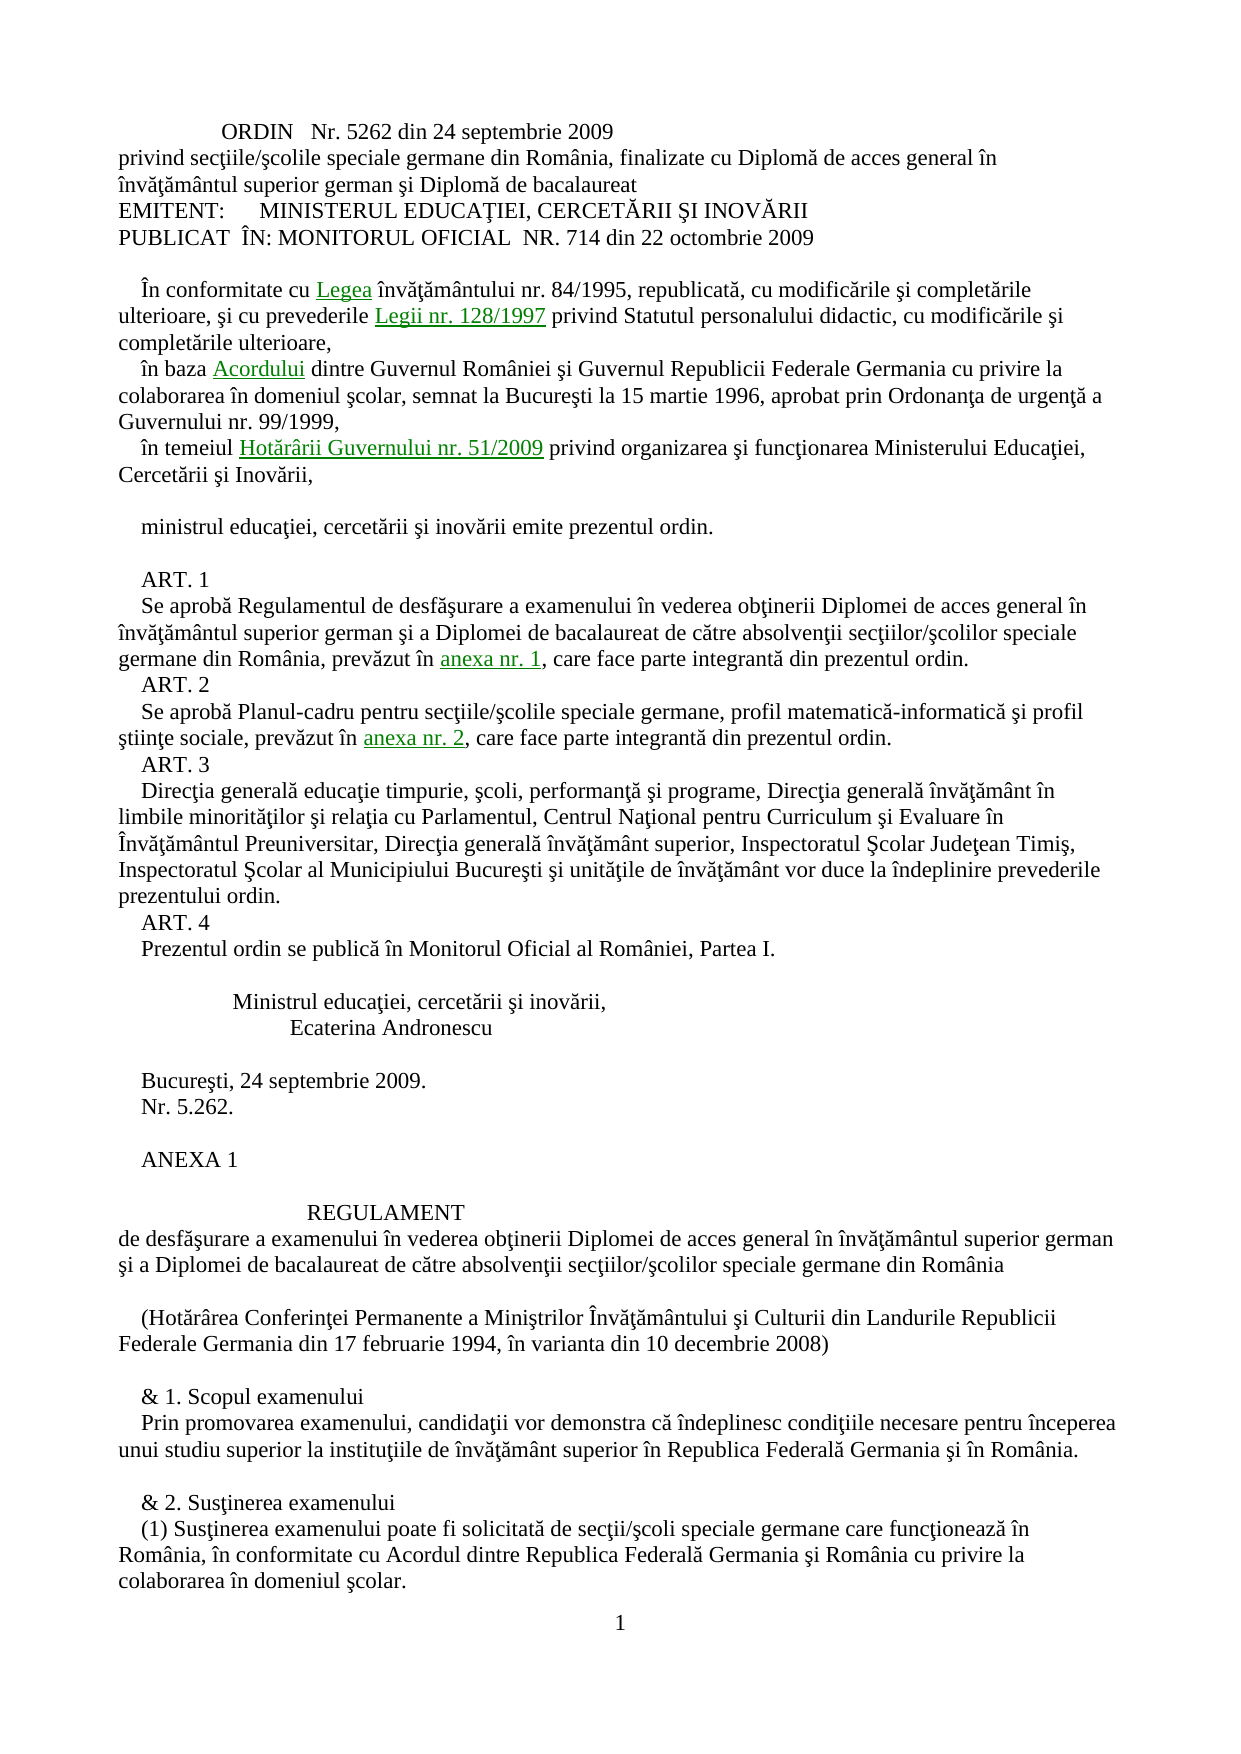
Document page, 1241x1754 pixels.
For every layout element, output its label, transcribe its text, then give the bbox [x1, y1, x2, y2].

text (1) Susţinerea examenului poate fi solicitată de secţii/şcoli speciale germane care funcţionează în România, în conformitate cu Acordul dintre Republica Federală Germania şi România cu privire la colaborarea în domeniul şcolar. [118, 1515, 1122, 1594]
text Nr. 5.262. [118, 1093, 1122, 1119]
text de desfăşurare a examenului în vederea obţinerii Diplomei de acces general în învăţământul superior german şi a Diplomei de bacalaureat de către absolvenţii secţiilor/şcolilor speciale germane din România [118, 1225, 1122, 1278]
text & 1. Scopul examenului [118, 1383, 1122, 1409]
text Se aprobă Planul-cadru pentru secţiile/şcolile speciale germane, profil matematică-informatică şi profil ştiinţe sociale, prevăzut în anexa nr. 2, care face parte integrantă din prezentul ordin. [118, 698, 1122, 751]
text PUBLICAT ÎN: MONITORUL OFICIAL NR. 714 din 22 octombrie 2009 [118, 223, 1122, 250]
text În conformitate cu Legea învăţământului nr. 84/1995, republicată, cu modificările şi completările ulterioare, şi cu prevederile Legii nr. 128/1997 privind Statutul personalului didactic, cu modificările şi completările ulterioare, [118, 276, 1122, 355]
text REGULAMENT [118, 1199, 1122, 1225]
text Prin promovarea examenului, candidaţii vor demonstra că îndeplinesc condiţiile necesare pentru începerea unui studiu superior la instituţiile de învăţământ superior în Republica Federală Germania şi în România. [118, 1409, 1122, 1462]
text ART. 2 [118, 672, 1122, 698]
text Ecaterina Andronescu [118, 1014, 1122, 1041]
text Prezentul ordin se publică în Monitorul Oficial al României, Partea I. [118, 935, 1122, 961]
text Se aprobă Regulamentul de desfăşurare a examenului în vederea obţinerii Diplomei de acces general în învăţământul superior german şi a Diplomei de bacalaureat de către absolvenţii secţiilor/şcolilor speciale germane din România, prevăzut în anexa nr. 1, care face parte integrantă din prezentul ordin. [118, 592, 1122, 672]
text ministrul educaţiei, cercetării şi inovării emite prezentul ordin. [118, 513, 1122, 540]
text ART. 1 [118, 566, 1122, 592]
text în baza Acordului dintre Guvernul României şi Guvernul Republicii Federale Germania cu privire la colaborarea în domeniul şcolar, semnat la Bucureşti la 15 martie 1996, aprobat prin Ordonanţa de urgenţă a Guvernului nr. 99/1999, [118, 355, 1122, 434]
text ART. 3 [118, 751, 1122, 777]
text EMITENT: MINISTERUL EDUCAŢIEI, CERCETĂRII ŞI INOVĂRII [118, 197, 1122, 223]
text Ministrul educaţiei, cercetării şi inovării, [118, 988, 1122, 1014]
text în temeiul Hotărârii Guvernului nr. 51/2009 privind organizarea şi funcţionarea Ministerului Educaţiei, Cercetării şi Inovării, [118, 434, 1122, 487]
text (Hotărârea Conferinţei Permanente a Miniştrilor Învăţământului şi Culturii din Landurile Republicii Federale Germania din 17 februarie 1994, în varianta din 10 decembrie 2008) [118, 1304, 1122, 1357]
text ART. 4 [118, 909, 1122, 935]
text ANEXA 1 [118, 1146, 1122, 1172]
text & 2. Susţinerea examenului [118, 1488, 1122, 1515]
text ORDIN Nr. 5262 din 24 septembrie 2009 [118, 118, 1122, 144]
text Bucureşti, 24 septembrie 2009. [118, 1067, 1122, 1093]
text privind secţiile/şcolile speciale germane din România, finalizate cu Diplomă de acces general în învăţământul superior german şi Diplomă de bacalaureat [118, 144, 1122, 197]
text Direcţia generală educaţie timpurie, şcoli, performanţă şi programe, Direcţia generală învăţământ în limbile minorităţilor şi relaţia cu Parlamentul, Centrul Naţional pentru Curriculum şi Evaluare în Învăţământul Preuniversitar, Direcţia generală învăţământ superior, Inspectoratul Şcolar Judeţean Timiş, Inspectoratul Şcolar al Municipiului Bucureşti şi unităţile de învăţământ vor duce la îndeplinire prevederile prezentului ordin. [118, 777, 1122, 909]
